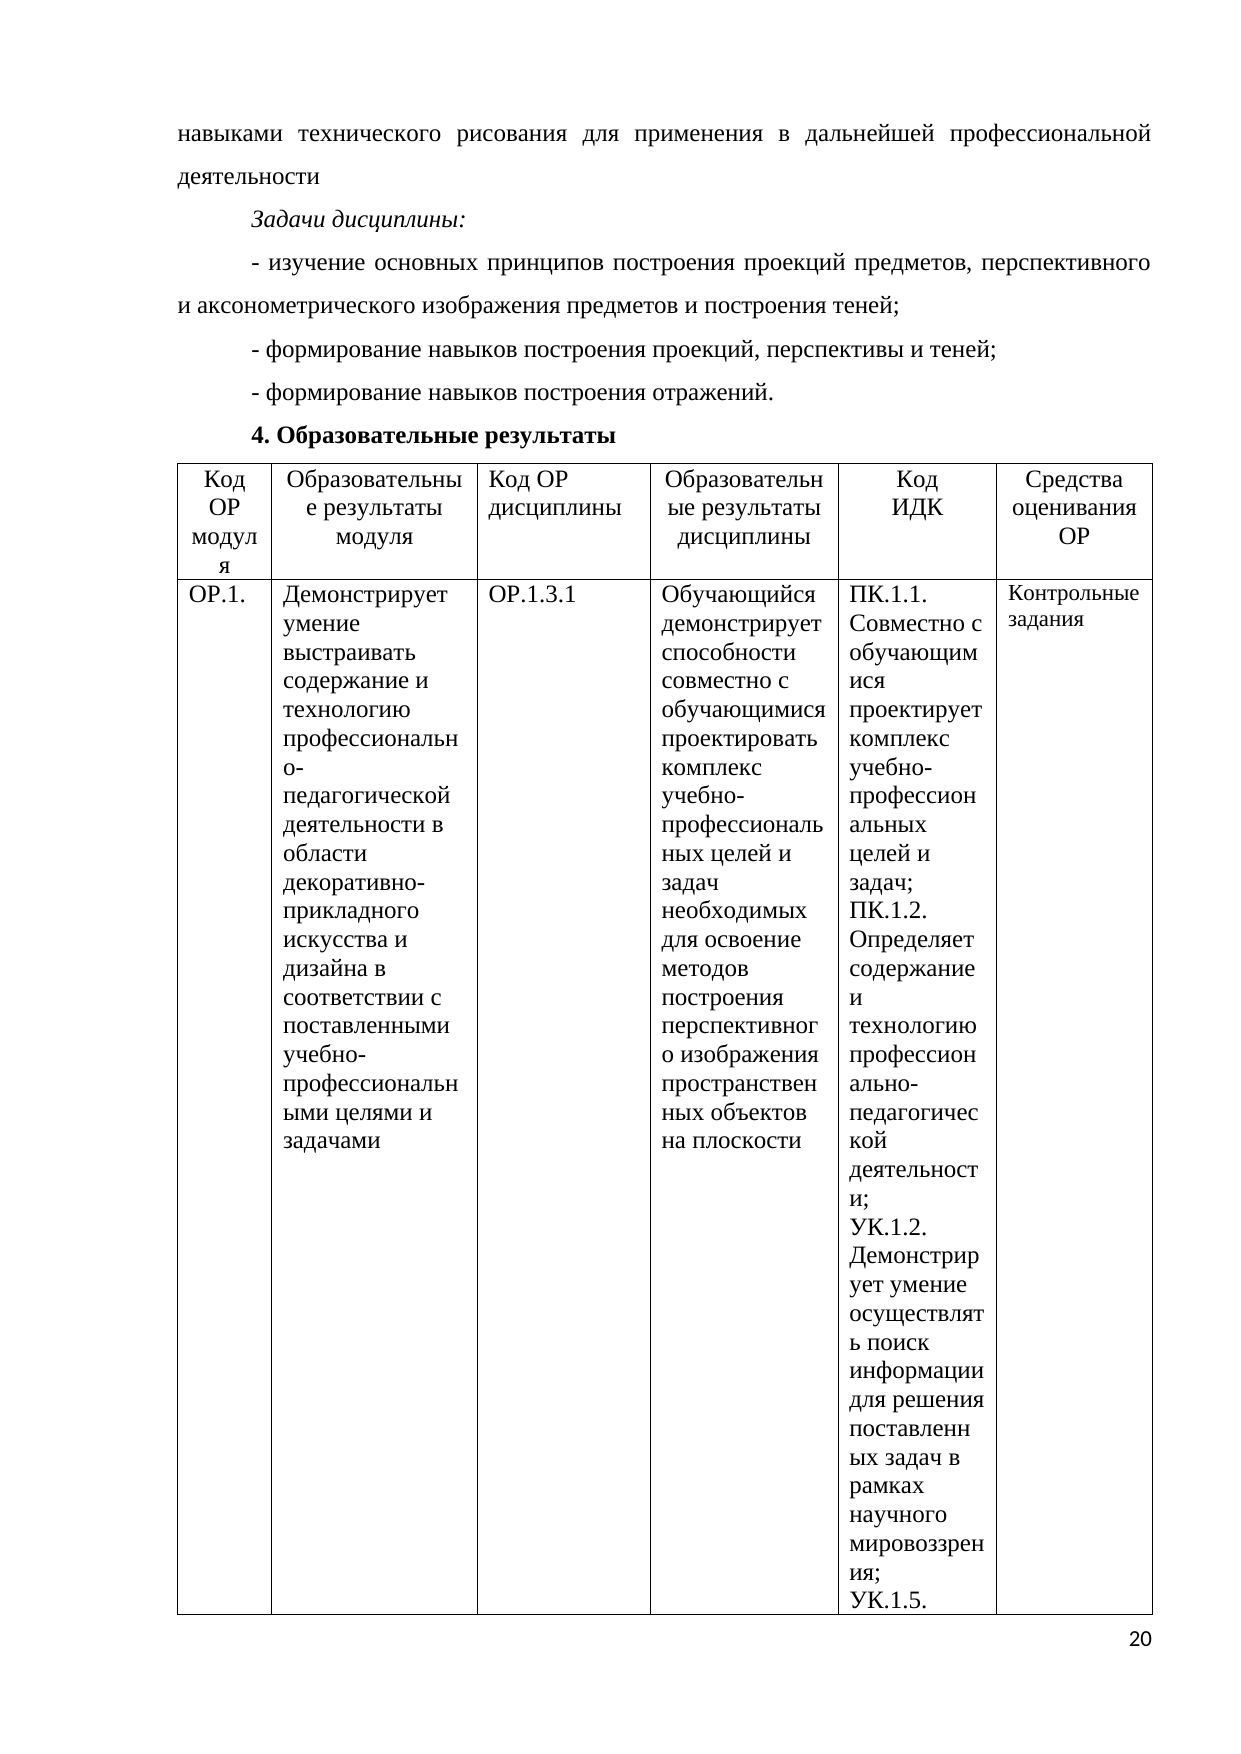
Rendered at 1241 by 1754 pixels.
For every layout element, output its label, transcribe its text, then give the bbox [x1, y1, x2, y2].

table_header Код ИДК [839, 464, 996, 579]
table_cell ОР.1. [178, 580, 271, 1614]
text - изучение основных принципов построения проекций предметов, перспективного и аксонометрического изображения предметов и построения теней; [177, 247, 1152, 319]
table_header Средства оценивания ОР [997, 464, 1152, 579]
table_header Образовательные результаты модуля [272, 464, 477, 579]
table_header Образовательные результаты дисциплины [651, 464, 838, 579]
table_cell ОР.1.3.1 [478, 580, 650, 1614]
text 4. Образовательные результаты [177, 420, 1152, 449]
text - формирование навыков построения отражений. [177, 377, 1152, 406]
text Задачи дисциплины: [177, 204, 1152, 233]
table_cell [272, 580, 477, 1614]
table_header Код ОР дисциплины [478, 464, 650, 579]
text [177, 118, 1152, 190]
text - формирование навыков построения проекций, перспективы и теней; [177, 334, 1152, 362]
table_header Код ОР модуля [178, 464, 271, 579]
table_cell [651, 580, 838, 1614]
table_cell Контрольные задания [997, 580, 1152, 1614]
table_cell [839, 580, 996, 1614]
